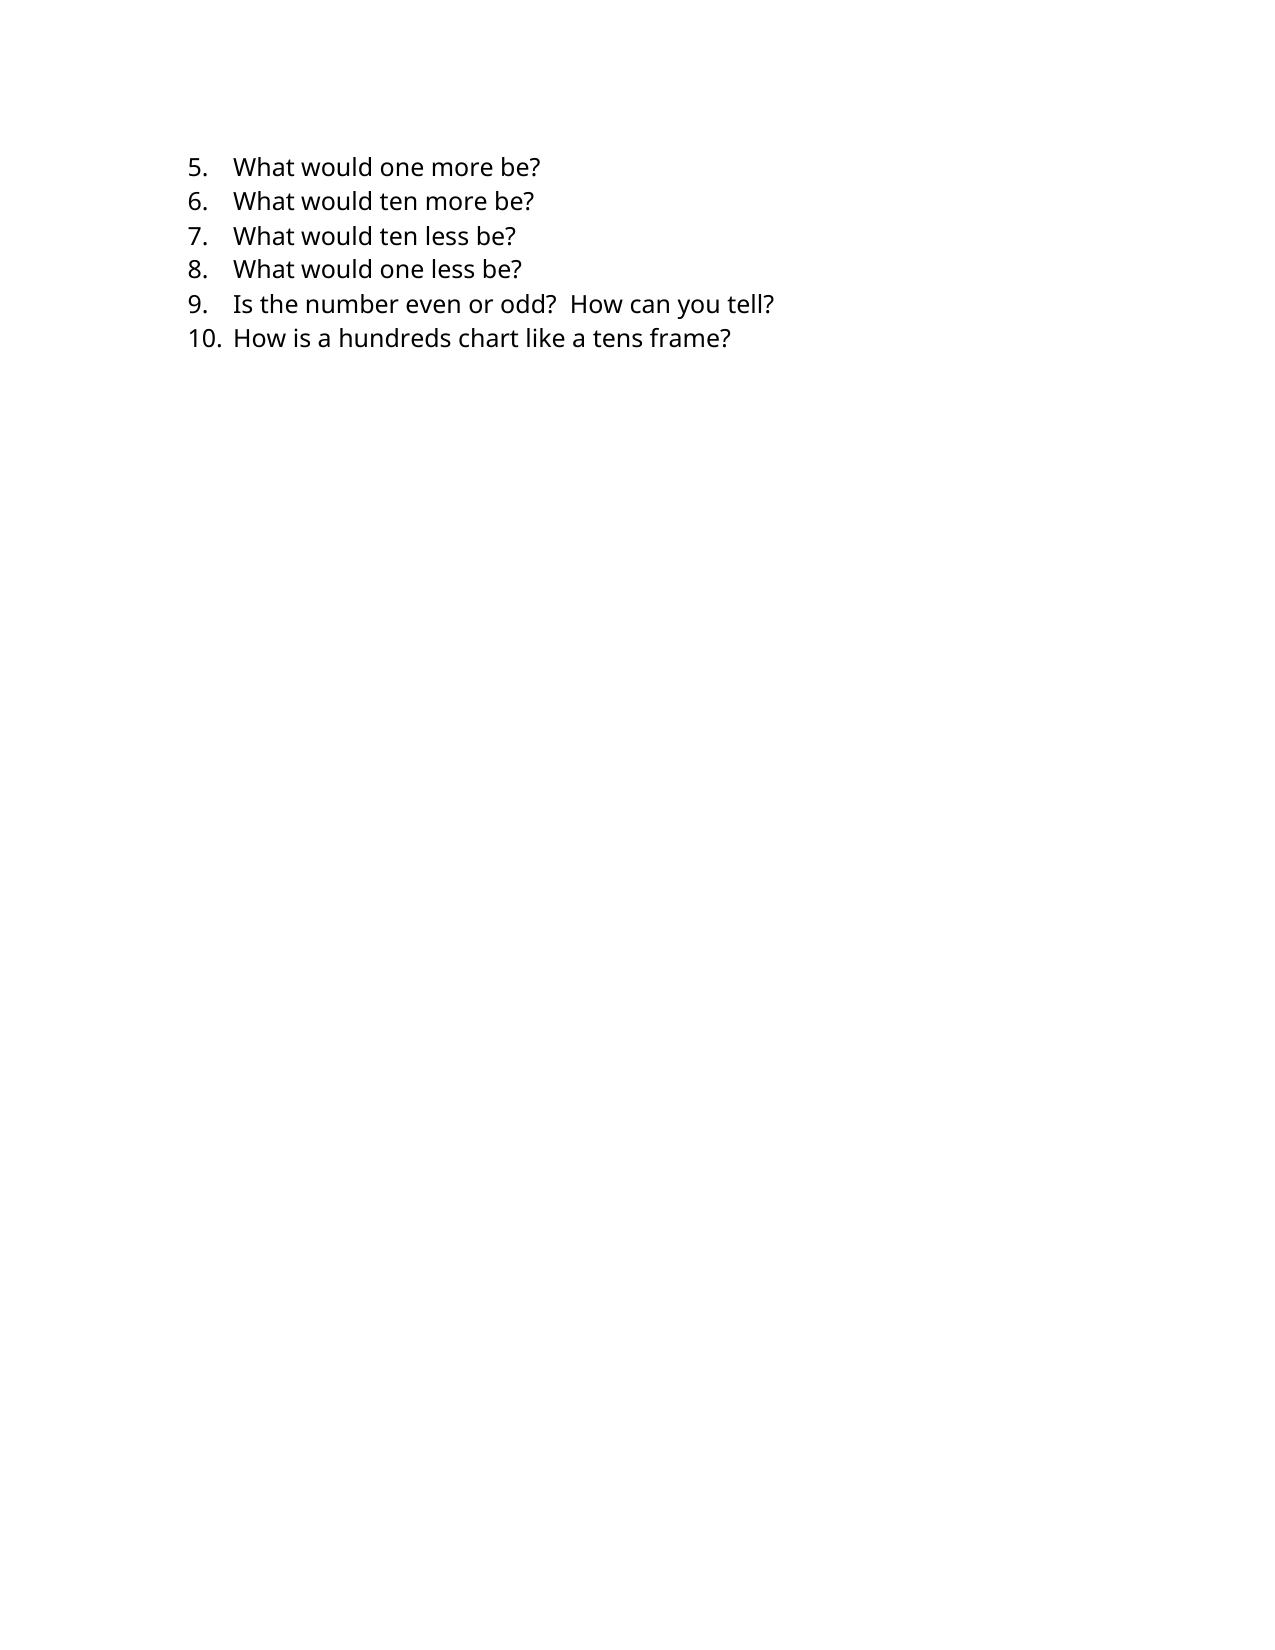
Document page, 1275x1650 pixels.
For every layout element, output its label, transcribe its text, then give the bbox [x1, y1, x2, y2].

list What would ten less be? [187, 218, 1125, 252]
list How is a hundreds chart like a tens frame? [187, 320, 1125, 354]
list What would one less be? [187, 252, 1125, 286]
list Is the number even or odd? How can you tell? [187, 286, 1125, 320]
list What would one more be? [187, 150, 1125, 184]
list What would ten more be? [187, 184, 1125, 218]
